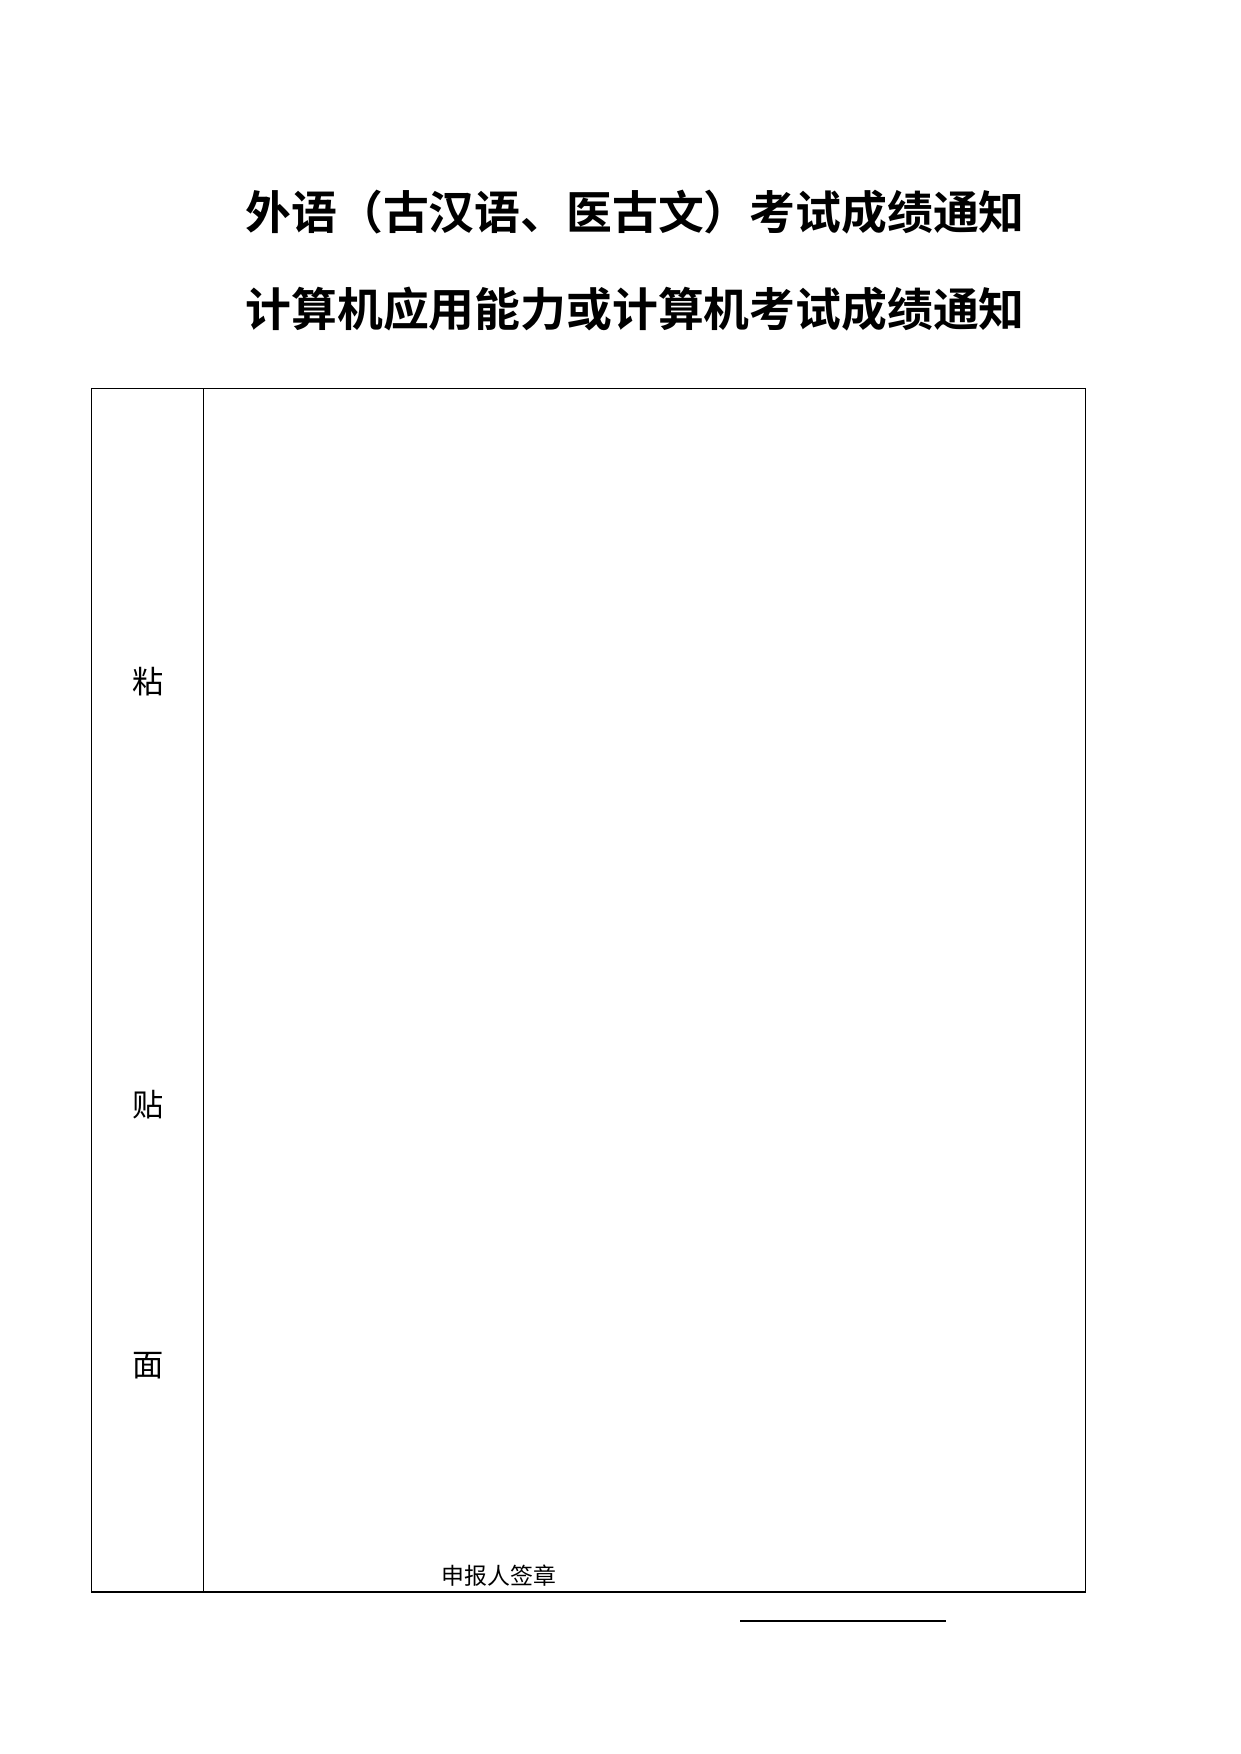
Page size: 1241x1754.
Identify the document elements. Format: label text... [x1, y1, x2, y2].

text 计算机应用能力或计算机考试成绩通知 [148, 258, 1122, 355]
text 外语（古汉语、医古文）考试成绩通知 [148, 160, 1122, 258]
table_header 粘 贴 面 [92, 389, 203, 1591]
table_header 申报人签章 年 月 日 [204, 389, 1085, 1591]
